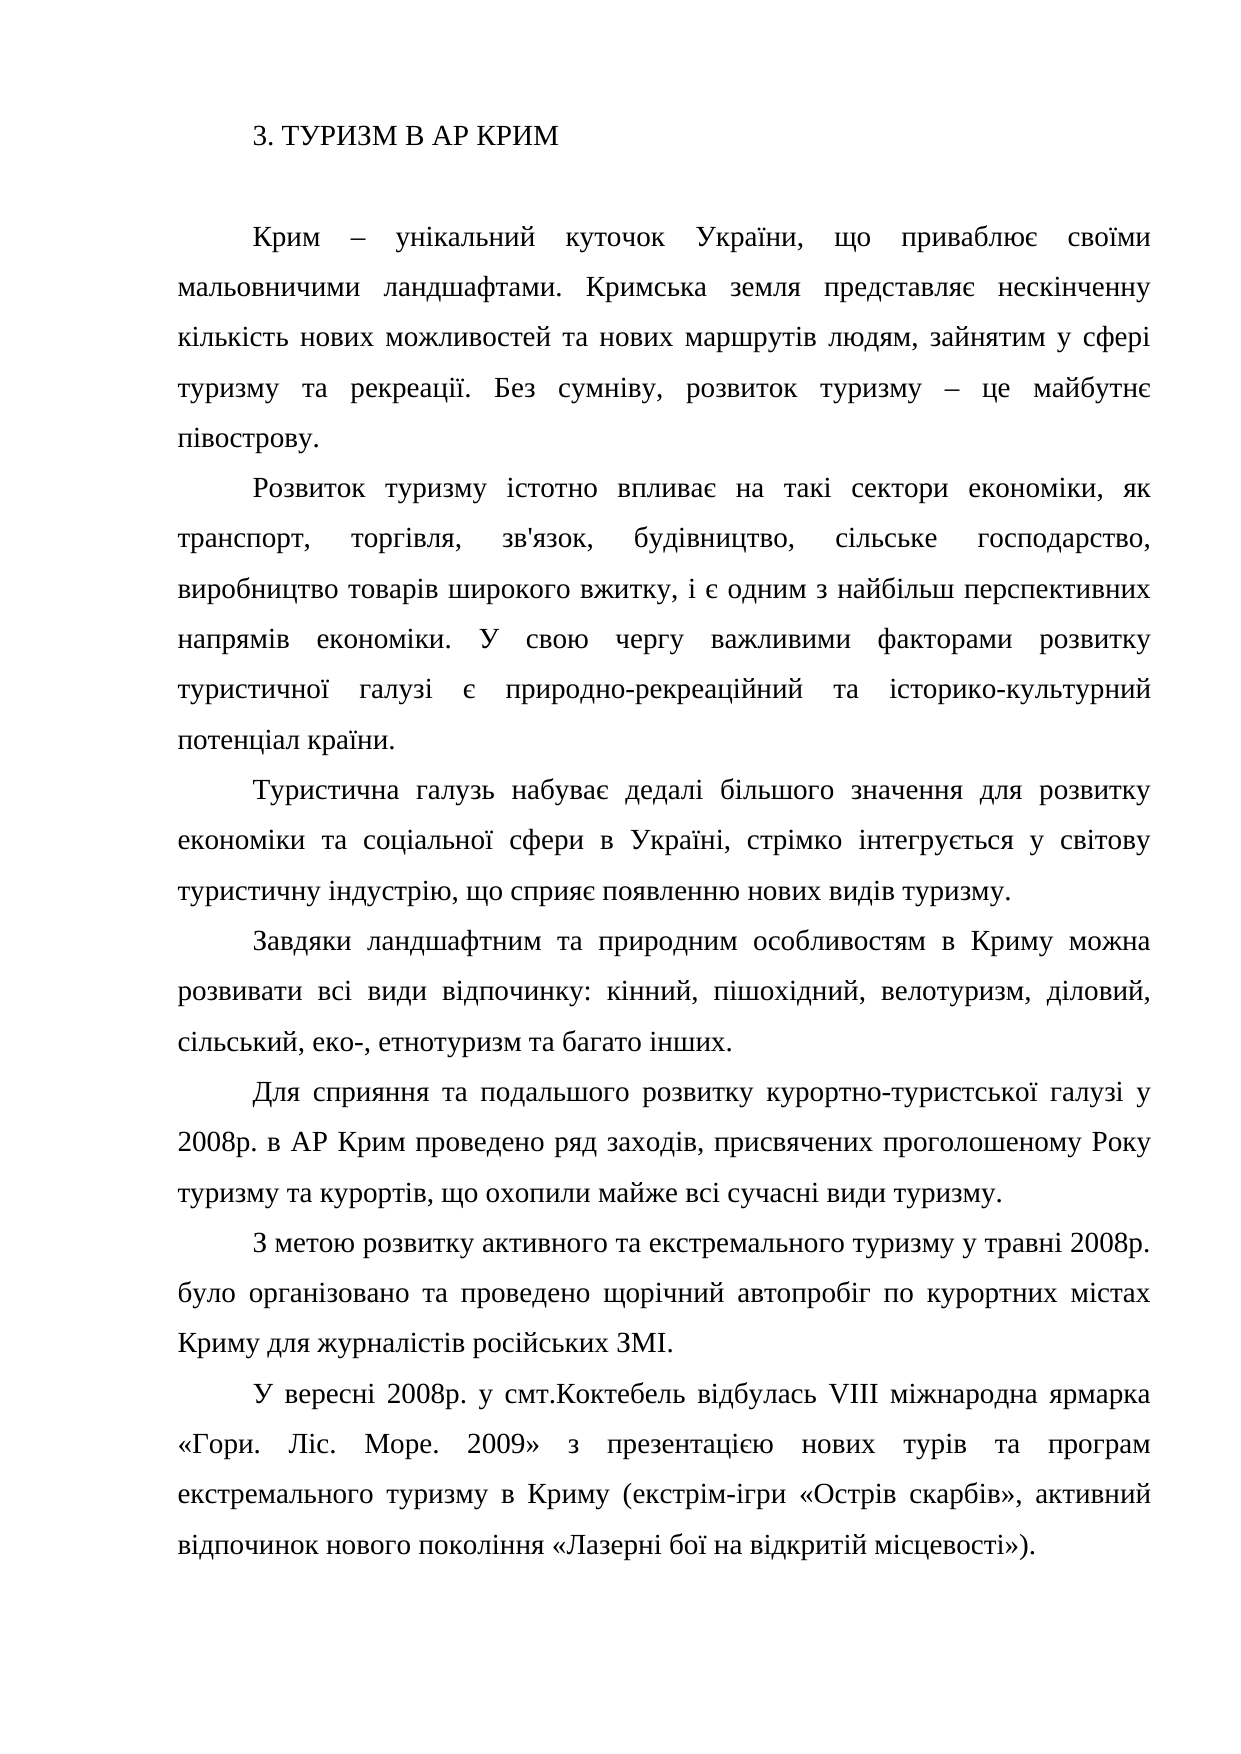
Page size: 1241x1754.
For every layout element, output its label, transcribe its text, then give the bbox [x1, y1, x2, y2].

text Туристична галузь набуває дедалі більшого значення для розвитку економіки та соціальної сфери в Україні, стрімко інтегрується у світову туристичну індустрію, що сприяє появленню нових видів туризму. [177, 772, 1152, 906]
text 3. ТУРИЗМ В АР КРИМ [177, 118, 1152, 152]
text Для сприяння та подальшого розвитку курортно-туристської галузі у 2008р. в АР Крим проведено ряд заходів, присвячених проголошеному Року туризму та курортів, що охопили майже всі сучасні види туризму. [177, 1074, 1152, 1208]
text Крим – унікальний куточок України, що приваблює своїми мальовничими ландшафтами. Кримська земля представляє нескінченну кількість нових можливостей та нових маршрутів людям, зайнятим у сфері туризму та рекреації. Без сумніву, розвиток туризму – це майбутнє півострову. [177, 219, 1152, 453]
text У вересні 2008р. у смт.Коктебель відбулась VIII міжнародна ярмарка «Гори. Ліс. Море. 2009» з презентацією нових турів та програм екстремального туризму в Криму (екстрім-ігри «Острів скарбів», активний відпочинок нового покоління «Лазерні бої на відкритій місцевості»). [177, 1376, 1152, 1560]
text Завдяки ландшафтним та природним особливостям в Криму можна розвивати всі види відпочинку: кінний, пішохідний, велотуризм, діловий, сільський, еко-, етнотуризм та багато інших. [177, 923, 1152, 1057]
text Розвиток туризму істотно впливає на такі сектори економіки, як транспорт, торгівля, зв'язок, будівництво, сільське господарство, виробництво товарів широкого вжитку, і є одним з найбільш перспективних напрямів економіки. У свою чергу важливими факторами розвитку туристичної галузі є природно-рекреаційний та історико-культурний потенціал країни. [177, 470, 1152, 755]
text З метою розвитку активного та екстремального туризму у травні 2008р. було організовано та проведено щорічний автопробіг по курортних містах Криму для журналістів російських ЗМІ. [177, 1225, 1152, 1359]
